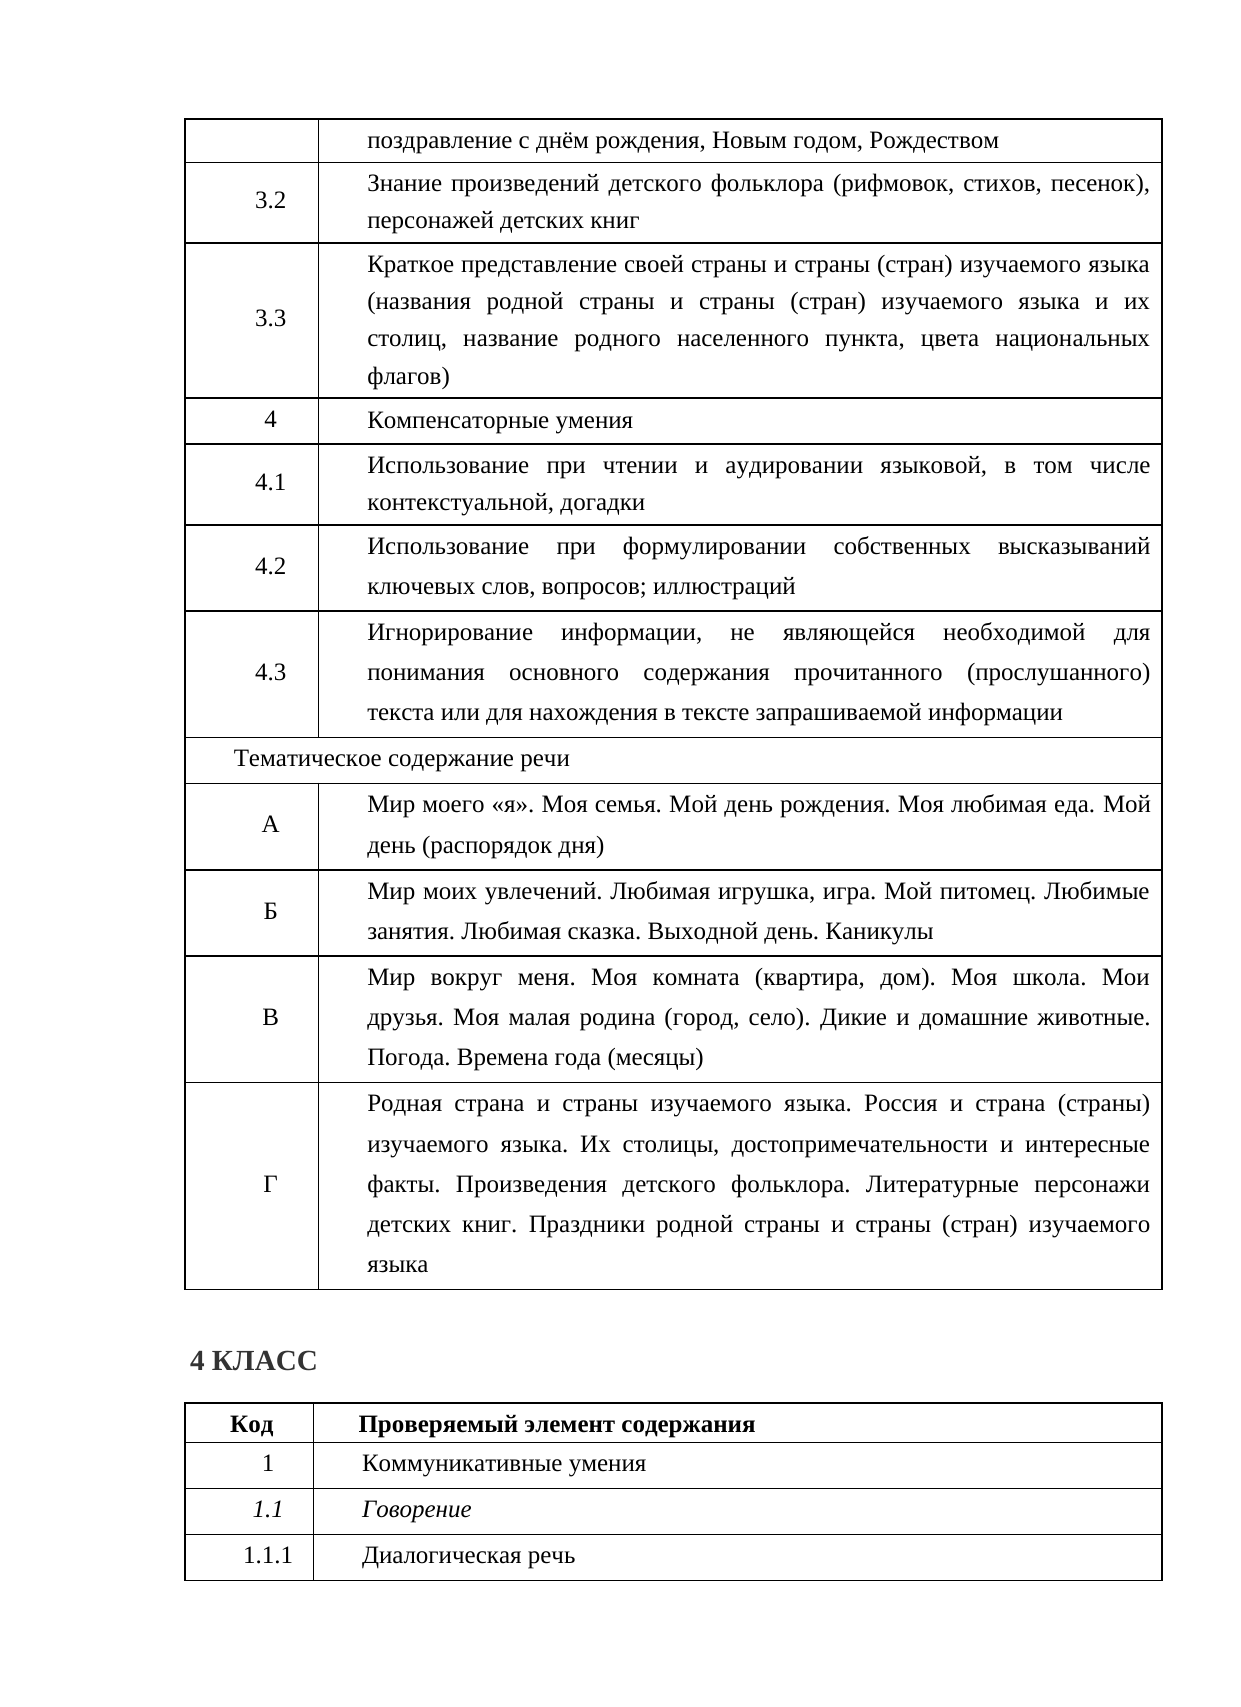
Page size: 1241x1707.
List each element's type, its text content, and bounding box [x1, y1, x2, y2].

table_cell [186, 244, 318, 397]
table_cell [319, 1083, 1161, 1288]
text 4 КЛАСС [190, 1343, 1152, 1377]
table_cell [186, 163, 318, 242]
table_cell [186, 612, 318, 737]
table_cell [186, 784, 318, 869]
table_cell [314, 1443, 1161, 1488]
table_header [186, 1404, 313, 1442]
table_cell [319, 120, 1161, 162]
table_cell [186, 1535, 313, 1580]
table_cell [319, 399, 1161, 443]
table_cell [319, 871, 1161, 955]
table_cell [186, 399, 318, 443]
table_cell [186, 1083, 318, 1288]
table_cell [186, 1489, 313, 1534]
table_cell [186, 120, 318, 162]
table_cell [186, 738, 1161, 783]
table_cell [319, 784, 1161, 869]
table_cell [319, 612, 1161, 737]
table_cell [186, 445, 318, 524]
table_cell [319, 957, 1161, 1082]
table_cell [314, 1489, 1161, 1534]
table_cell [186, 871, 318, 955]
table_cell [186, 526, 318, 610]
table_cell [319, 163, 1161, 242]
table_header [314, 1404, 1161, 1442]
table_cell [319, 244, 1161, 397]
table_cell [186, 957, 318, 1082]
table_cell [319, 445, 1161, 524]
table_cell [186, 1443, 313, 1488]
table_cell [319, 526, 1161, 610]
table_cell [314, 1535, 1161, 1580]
